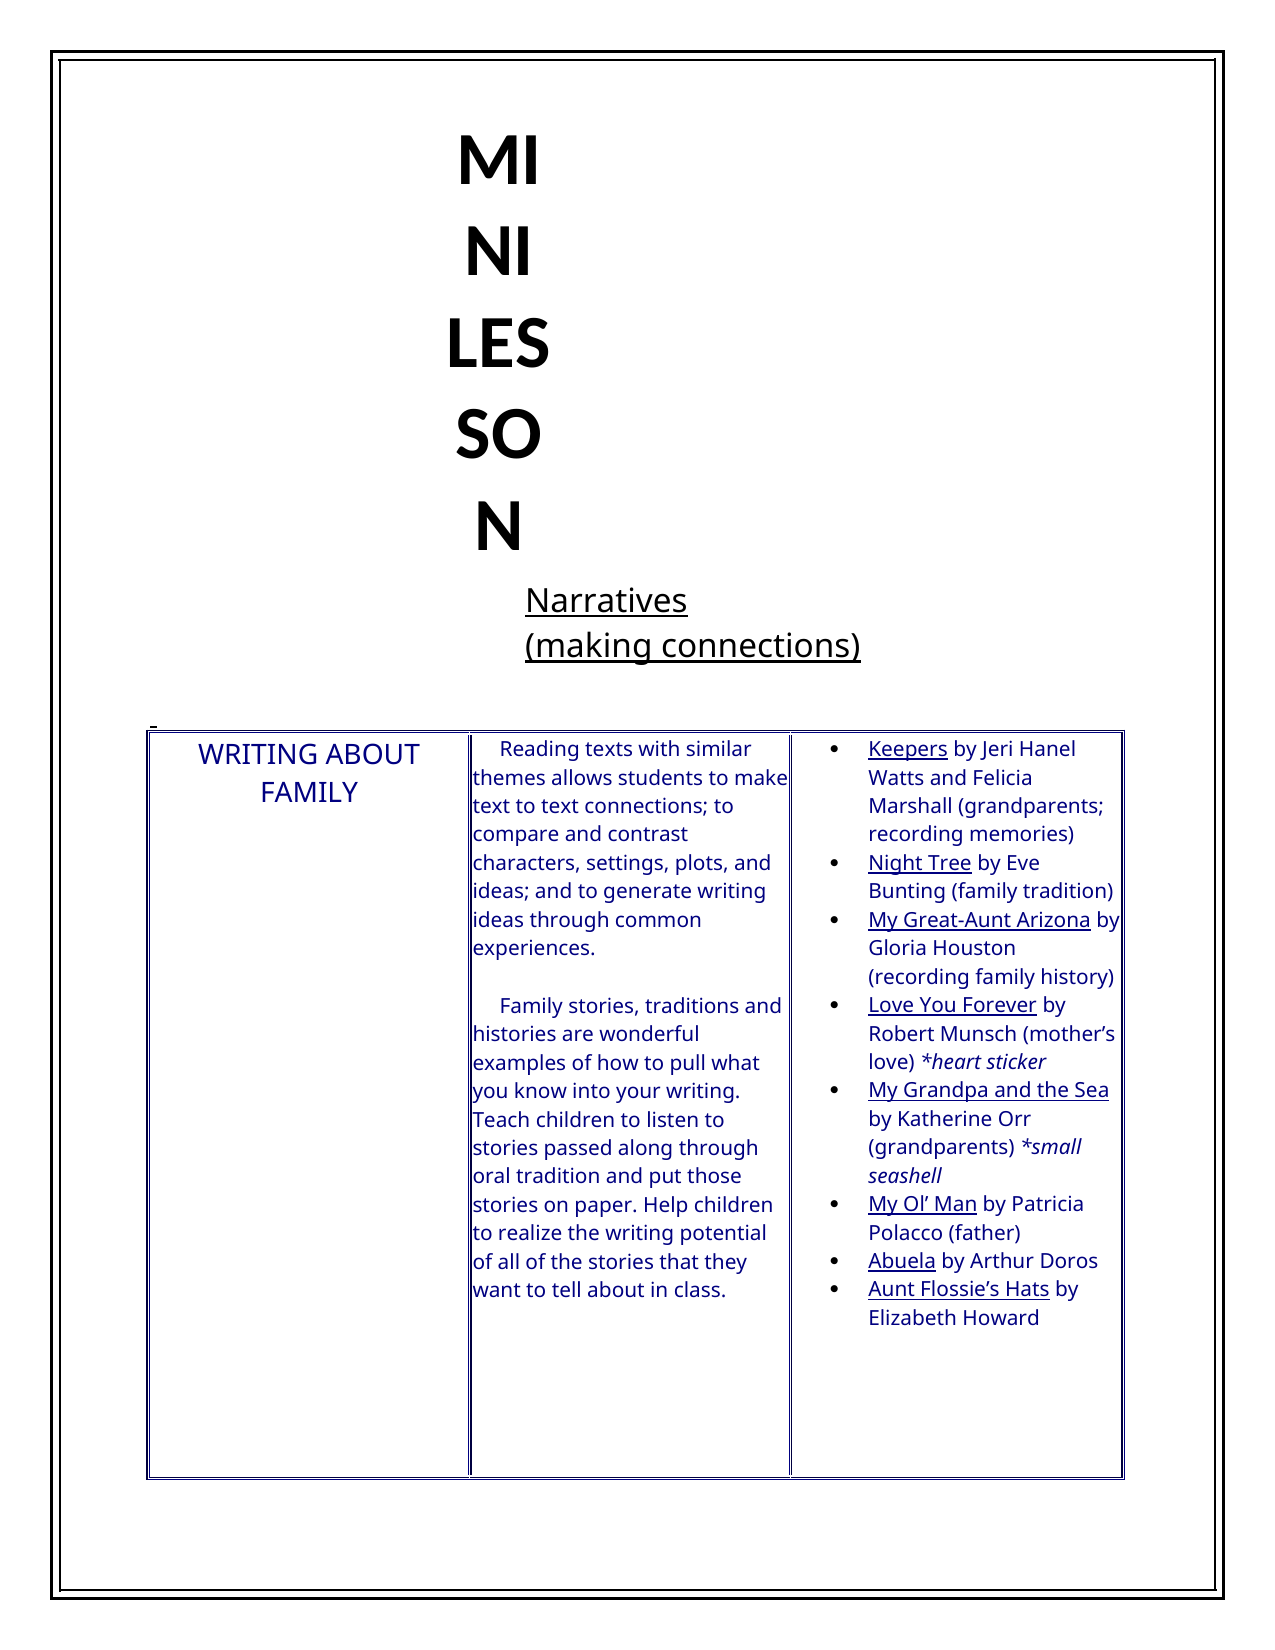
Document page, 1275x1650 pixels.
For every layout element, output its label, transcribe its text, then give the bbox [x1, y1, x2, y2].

table_header Reading texts with similar themes allows students to make text to text connections; to compare and contrast characters, settings, plots, and ideas; and to generate writing ideas through common experiences. Family stories, traditions and histories are wonderful examples of how to pull what you know into your writing. Teach children to listen to stories passed along through oral tradition and put those stories on paper. Help children to realize the writing potential of all of the stories that they want to tell about in class. [470, 733, 791, 1477]
text Narratives [525, 246, 1125, 622]
text (making connections) [525, 622, 1125, 667]
table_header WRITING ABOUT FAMILY [150, 731, 470, 1477]
table_header Keepers by Jeri Hanel Watts and Felicia Marshall (grandparents; recording memories) Night Tree by Eve Bunting (family tradition) My Great-Aunt Arizona by Gloria Houston (recording family history) Love You Forever by Robert Munsch (mother’s love) *heart sticker My Grandpa and the Sea by Katherine Orr (grandparents) *small seashell My Ol’ Man by Patricia Polacco (father) Abuela by Arthur Doros Aunt Flossie’s Hats by Elizabeth Howard [791, 733, 1121, 1477]
